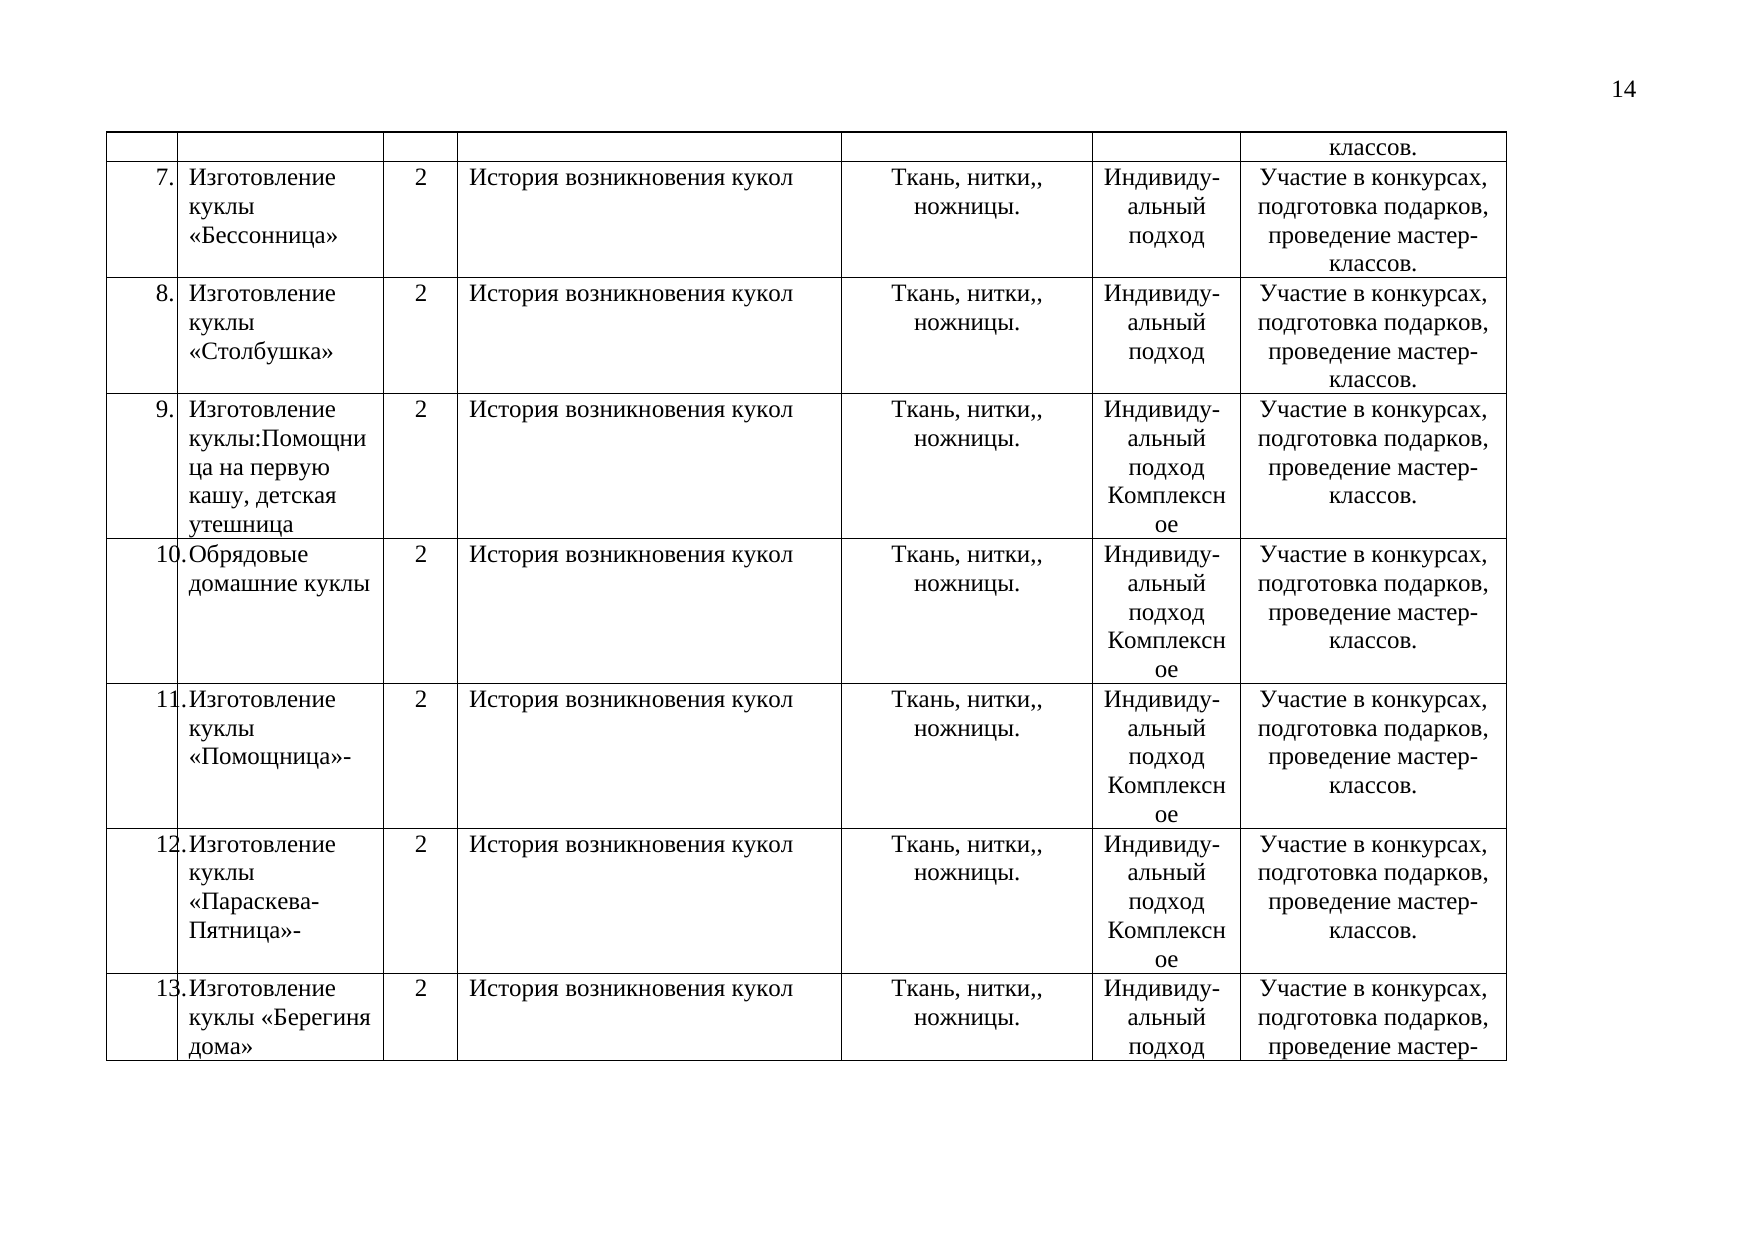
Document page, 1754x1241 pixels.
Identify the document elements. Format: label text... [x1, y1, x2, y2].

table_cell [842, 974, 1092, 1060]
table_cell Индивиду- альный подход Комплексное [1093, 394, 1240, 538]
table_cell Участие в конкурсах, подготовка подарков, проведение мастер-классов. [1241, 162, 1506, 277]
table_cell Участие в конкурсах, подготовка подарков, проведение мастер-классов. [1241, 829, 1506, 972]
table_cell [107, 974, 177, 1060]
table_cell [1241, 974, 1506, 1060]
table_cell Индивиду- альный подход [1093, 162, 1240, 277]
table_cell [107, 133, 177, 161]
table_cell Изготовление куклы:Помощница на первую кашу, детская утешница [178, 394, 383, 538]
table_cell 2 [384, 278, 457, 393]
table_cell 2 [384, 684, 457, 828]
table_cell Участие в конкурсах, подготовка подарков, проведение мастер-классов. [1241, 684, 1506, 828]
table_cell История возникновения кукол [458, 684, 841, 828]
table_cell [458, 974, 841, 1060]
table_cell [1241, 133, 1506, 161]
table_cell Индивиду- альный подход Комплексное [1093, 684, 1240, 828]
table_cell Ткань, нитки,, ножницы. [842, 829, 1092, 972]
table_cell История возникновения кукол [458, 539, 841, 683]
table_cell 2 [384, 829, 457, 972]
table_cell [1093, 974, 1240, 1060]
table_cell Ткань, нитки,, ножницы. [842, 162, 1092, 277]
table_cell Ткань, нитки,, ножницы. [842, 684, 1092, 828]
table_cell Участие в конкурсах, подготовка подарков, проведение мастер-классов. [1241, 278, 1506, 393]
table_cell Ткань, нитки,, ножницы. [842, 278, 1092, 393]
table_cell 2 [384, 133, 457, 161]
table_cell Участие в конкурсах, подготовка подарков, проведение мастер-классов. [1241, 539, 1506, 683]
table_cell История возникновения кукол [458, 162, 841, 277]
table_cell Изготовление куклы «Помощница»- [178, 684, 383, 828]
table_cell [107, 829, 177, 972]
table_cell История возникновения кукол [458, 394, 841, 538]
table_cell 2 [384, 539, 457, 683]
table_cell Ткань, нитки,, ножницы. [842, 394, 1092, 538]
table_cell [178, 133, 383, 161]
table_cell История возникновения кукол [458, 278, 841, 393]
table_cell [1093, 133, 1240, 161]
table_cell [107, 162, 177, 277]
table_cell Участие в конкурсах, подготовка подарков, проведение мастер-классов. [1241, 394, 1506, 538]
table_cell 2 [384, 162, 457, 277]
table_cell [107, 278, 177, 393]
table_cell История возникновения кукол [458, 829, 841, 972]
table_cell 2 [384, 974, 457, 1060]
table_cell Ткань, нитки,, ножницы. [842, 539, 1092, 683]
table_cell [178, 974, 383, 1060]
table_cell Обрядовые домашние куклы [178, 539, 383, 683]
table_cell Индивиду- альный подход Комплексное [1093, 539, 1240, 683]
table_cell Изготовление куклы «Бессонница» [178, 162, 383, 277]
table_cell [107, 539, 177, 683]
table_cell Индивиду- альный подход Комплексное [1093, 829, 1240, 972]
table_cell [107, 684, 177, 828]
table_cell 2 [384, 394, 457, 538]
table_cell Индивиду- альный подход [1093, 278, 1240, 393]
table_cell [842, 133, 1092, 161]
table_cell Изготовление куклы «Параскева-Пятница»- [178, 829, 383, 972]
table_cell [458, 133, 841, 161]
table_cell Изготовление куклы «Столбушка» [178, 278, 383, 393]
table_cell [107, 394, 177, 538]
